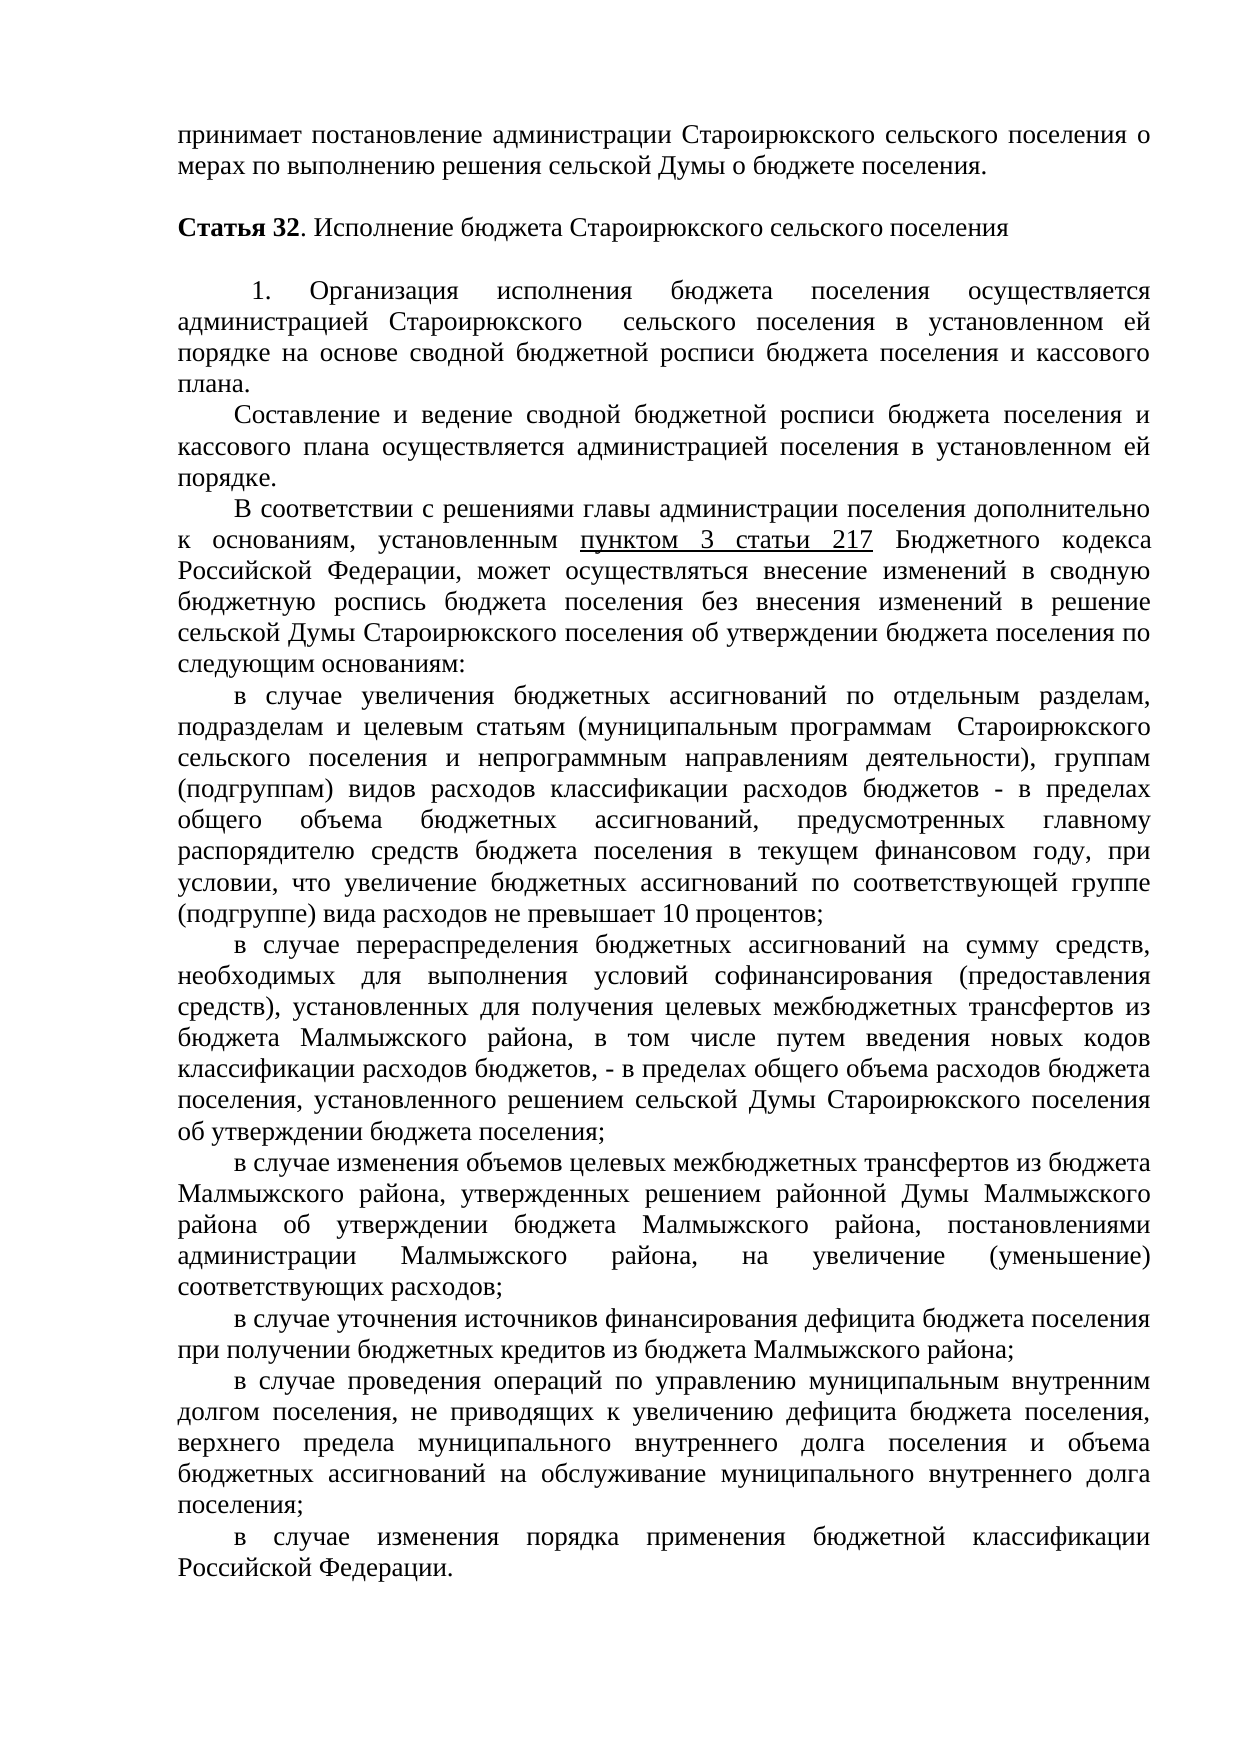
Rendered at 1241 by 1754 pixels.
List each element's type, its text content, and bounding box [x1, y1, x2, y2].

text 1. Организация исполнения бюджета поселения осуществляется администрацией Староирюкского сельского поселения в установленном ей порядке на основе сводной бюджетной росписи бюджета поселения и кассового плана. [177, 274, 1152, 398]
text в случае уточнения источников финансирования дефицита бюджета поселения при получении бюджетных кредитов из бюджета Малмыжского района; [177, 1302, 1152, 1364]
text в случае изменения порядка применения бюджетной классификации Российской Федерации. [177, 1520, 1152, 1582]
text В соответствии с решениями главы администрации поселения дополнительно к основаниям, установленным пунктом 3 статьи 217 Бюджетного кодекса Российской Федерации, может осуществляться внесение изменений в сводную бюджетную роспись бюджета поселения без внесения изменений в решение сельской Думы Староирюкского поселения об утверждении бюджета поселения по следующим основаниям: [177, 492, 1152, 679]
text в случае перераспределения бюджетных ассигнований на сумму средств, необходимых для выполнения условий софинансирования (предоставления средств), установленных для получения целевых межбюджетных трансфертов из бюджета Малмыжского района, в том числе путем введения новых кодов классификации расходов бюджетов, - в пределах общего объема расходов бюджета поселения, установленного решением сельской Думы Староирюкского поселения об утверждении бюджета поселения; [177, 928, 1152, 1146]
text в случае изменения объемов целевых межбюджетных трансфертов из бюджета Малмыжского района, утвержденных решением районной Думы Малмыжского района об утверждении бюджета Малмыжского района, постановлениями администрации Малмыжского района, на увеличение (уменьшение) соответствующих расходов; [177, 1146, 1152, 1302]
text Статья 32. Исполнение бюджета Староирюкского сельского поселения [177, 212, 1152, 243]
text Составление и ведение сводной бюджетной росписи бюджета поселения и кассового плана осуществляется администрацией поселения в установленном ей порядке. [177, 398, 1152, 492]
text в случае проведения операций по управлению муниципальным внутренним долгом поселения, не приводящих к увеличению дефицита бюджета поселения, верхнего предела муниципального внутреннего долга поселения и объема бюджетных ассигнований на обслуживание муниципального внутреннего долга поселения; [177, 1364, 1152, 1520]
text в случае увеличения бюджетных ассигнований по отдельным разделам, подразделам и целевым статьям (муниципальным программам Староирюкского сельского поселения и непрограммным направлениям деятельности), группам (подгруппам) видов расходов классификации расходов бюджетов - в пределах общего объема бюджетных ассигнований, предусмотренных главному распорядителю средств бюджета поселения в текущем финансовом году, при условии, что увеличение бюджетных ассигнований по соответствующей группе (подгруппе) вида расходов не превышает 10 процентов; [177, 679, 1152, 928]
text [177, 118, 1152, 180]
